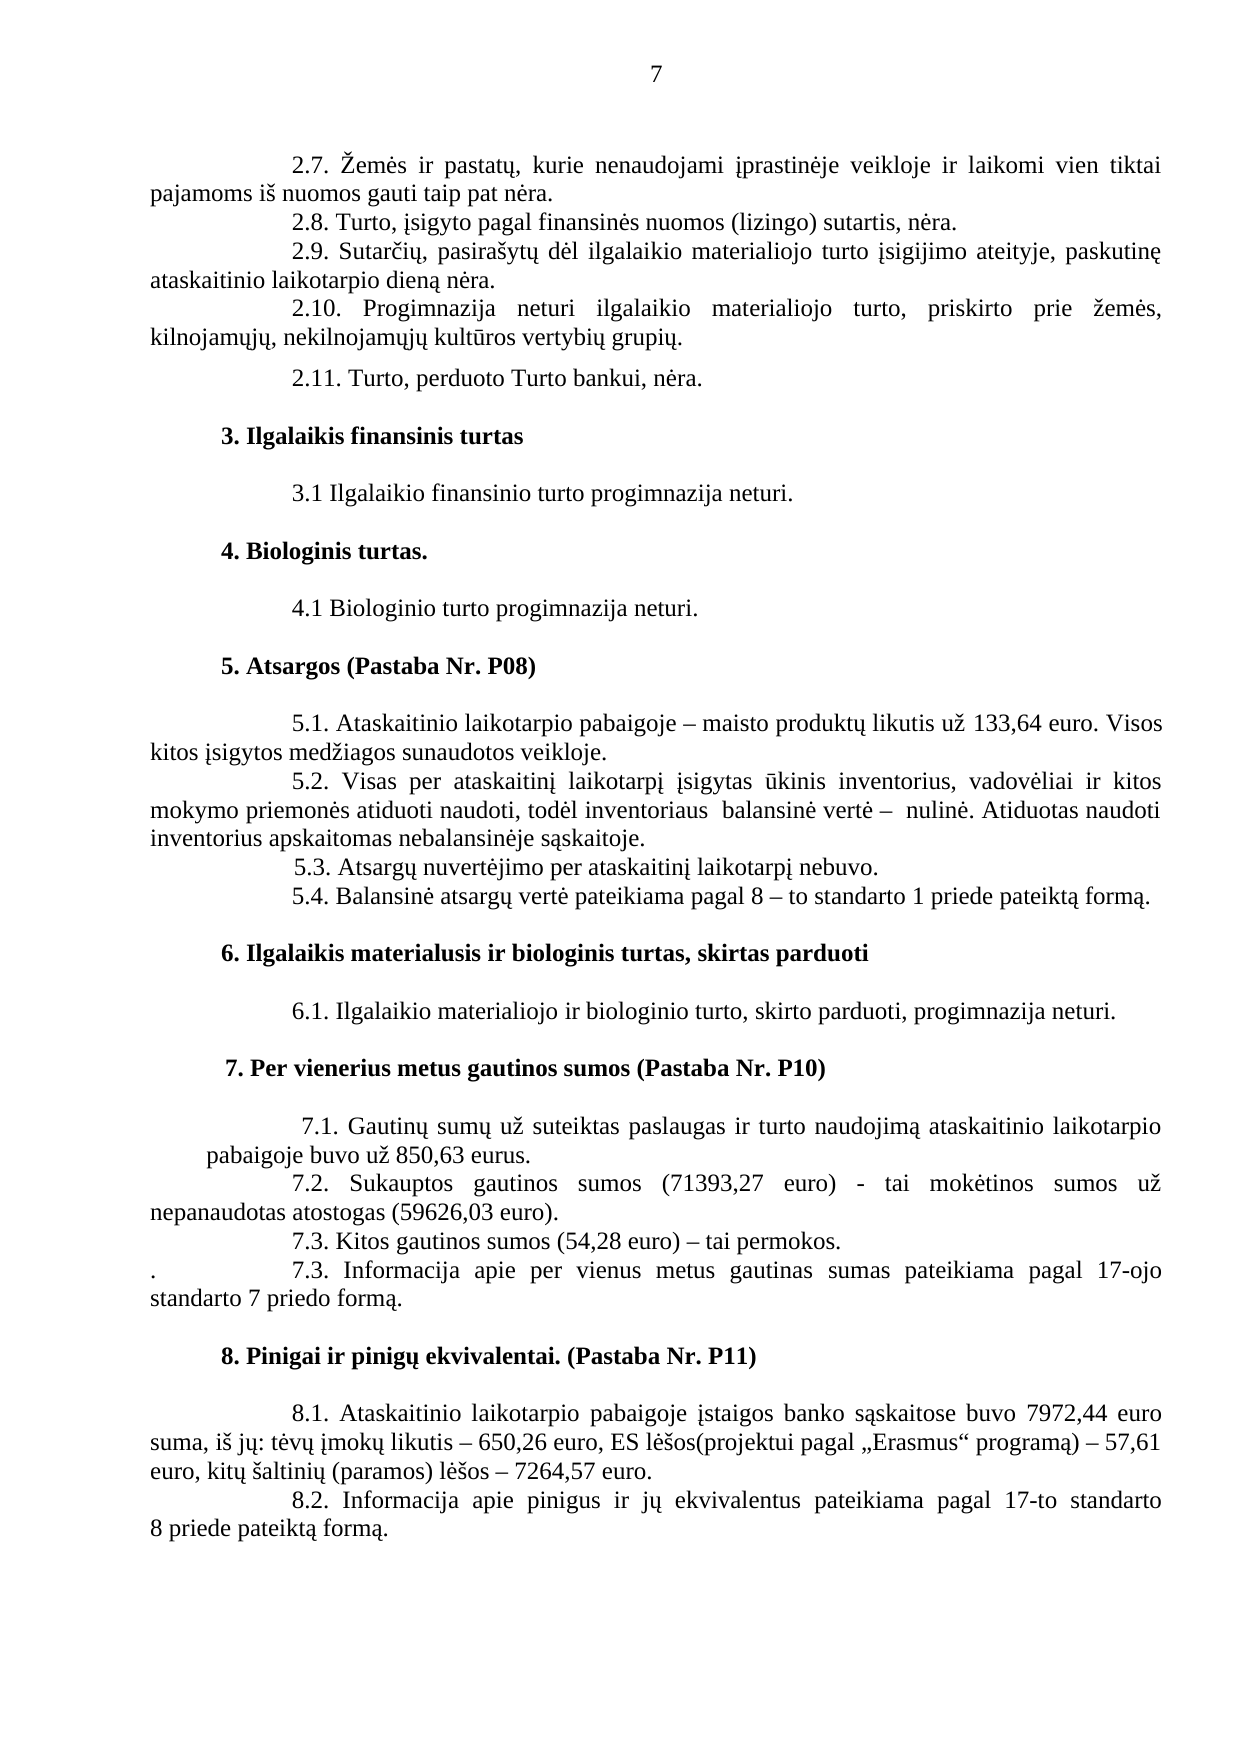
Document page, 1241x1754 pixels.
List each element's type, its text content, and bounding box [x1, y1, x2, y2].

text 8. Pinigai ir pinigų ekvivalentai. (Pastaba Nr. P11) [150, 1341, 1162, 1370]
text 2.11. Turto, perduoto Turto bankui, nėra. [150, 363, 1162, 392]
text 2.7. Žemės ir pastatų, kurie nenaudojami įprastinėje veikloje ir laikomi vien tiktai pajamoms iš nuomos gauti taip pat nėra. [150, 150, 1162, 207]
text 2.8. Turto, įsigyto pagal finansinės nuomos (lizingo) sutartis, nėra. [150, 207, 1162, 236]
text 7.1. Gautinų sumų už suteiktas paslaugas ir turto naudojimą ataskaitinio laikotarpio pabaigoje buvo už 850,63 eurus. [169, 1111, 1162, 1168]
text 5.4. Balansinė atsargų vertė pateikiama pagal 8 – to standarto 1 priede pateiktą formą. [150, 881, 1162, 910]
text 8.2. Informacija apie pinigus ir jų ekvivalentus pateikiama pagal 17-to standarto 8 priede pateiktą formą. [150, 1485, 1162, 1542]
text 6.1. Ilgalaikio materialiojo ir biologinio turto, skirto parduoti, progimnazija neturi. [150, 996, 1162, 1025]
text 4.1 Biologinio turto progimnazija neturi. [150, 593, 1162, 622]
text 2.10. Progimnazija neturi ilgalaikio materialiojo turto, priskirto prie žemės, kilnojamųjų, nekilnojamųjų kultūros vertybių grupių. [150, 293, 1162, 351]
text 5.3. Atsargų nuvertėjimo per ataskaitinį laikotarpį nebuvo. [150, 852, 1162, 881]
text 5.2. Visas per ataskaitinį laikotarpį įsigytas ūkinis inventorius, vadovėliai ir kitos mokymo priemonės atiduoti naudoti, todėl inventoriaus balansinė vertė – nulinė. Atiduotas naudoti inventorius apskaitomas nebalansinėje sąskaitoje. [150, 766, 1162, 852]
text 3. Ilgalaikis finansinis turtas [150, 421, 1162, 450]
text 8.1. Ataskaitinio laikotarpio pabaigoje įstaigos banko sąskaitose buvo 7972,44 euro suma, iš jų: tėvų įmokų likutis – 650,26 euro, ES lėšos(projektui pagal „Erasmus“ programą) – 57,61 euro, kitų šaltinių (paramos) lėšos – 7264,57 euro. [150, 1398, 1162, 1485]
text 5. Atsargos (Pastaba Nr. P08) [150, 651, 1162, 680]
text 3.1 Ilgalaikio finansinio turto progimnazija neturi. [150, 478, 1162, 507]
text 2.9. Sutarčių, pasirašytų dėl ilgalaikio materialiojo turto įsigijimo ateityje, paskutinę ataskaitinio laikotarpio dieną nėra. [150, 236, 1162, 293]
text 7.2. Sukauptos gautinos sumos (71393,27 euro) - tai mokėtinos sumos už nepanaudotas atostogas (59626,03 euro). [150, 1168, 1162, 1226]
text 6. Ilgalaikis materialusis ir biologinis turtas, skirtas parduoti [150, 938, 1162, 967]
text 4. Biologinis turtas. [150, 536, 1162, 565]
text 7. Per vienerius metus gautinos sumos (Pastaba Nr. P10) [169, 1053, 1162, 1082]
text . 7.3. Informacija apie per vienus metus gautinas sumas pateikiama pagal 17-ojo standarto 7 priedo formą. [150, 1255, 1162, 1312]
text 7.3. Kitos gautinos sumos (54,28 euro) – tai permokos. [150, 1226, 1162, 1255]
text 5.1. Ataskaitinio laikotarpio pabaigoje – maisto produktų likutis už 133,64 euro. Visos kitos įsigytos medžiagos sunaudotos veikloje. [150, 708, 1162, 766]
